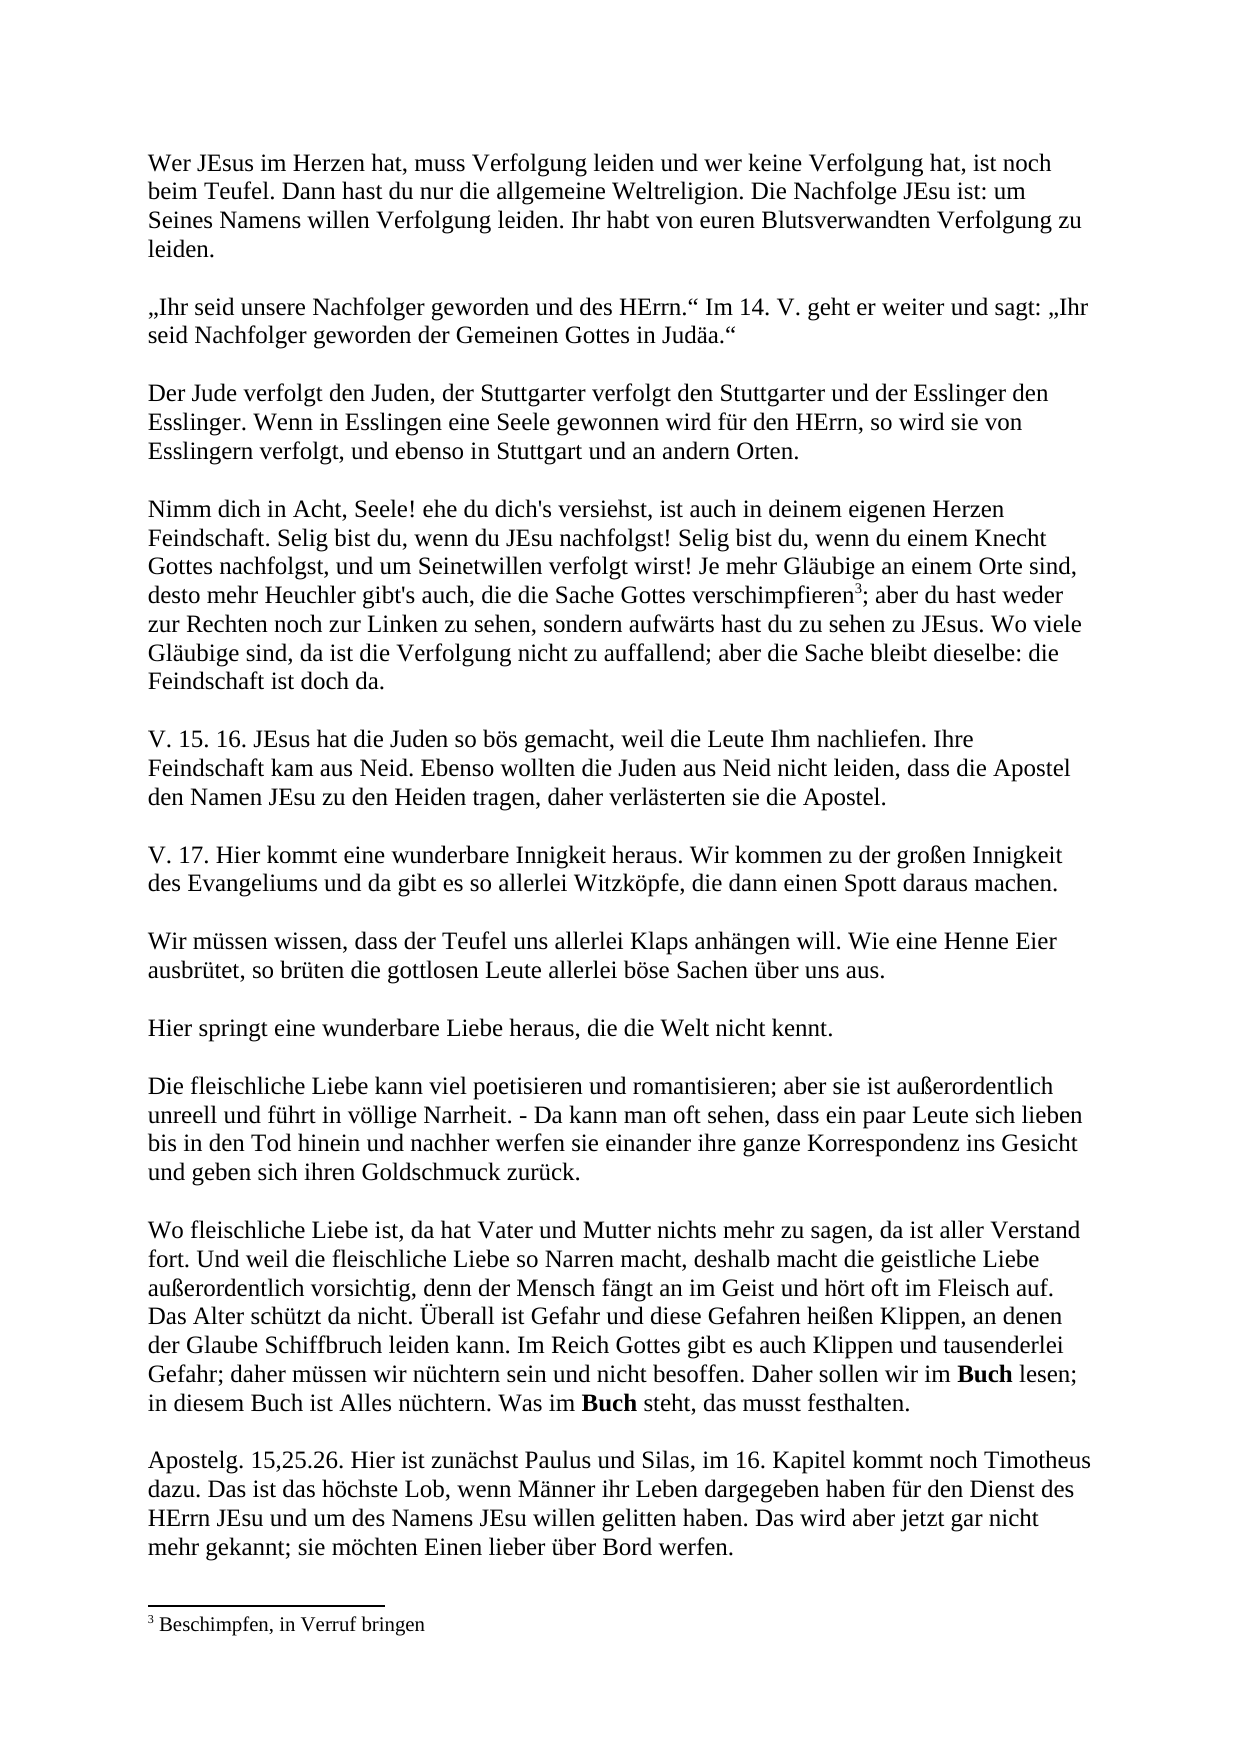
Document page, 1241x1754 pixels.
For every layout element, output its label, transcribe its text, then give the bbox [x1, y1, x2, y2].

text Wir müssen wissen, dass der Teufel uns allerlei Klaps anhängen will. Wie eine Henne Eier ausbrütet, so brüten die gottlosen Leute allerlei böse Sachen über uns aus. [148, 926, 1093, 984]
text Hier springt eine wunderbare Liebe heraus, die die Welt nicht kennt. [148, 1013, 1093, 1042]
text V. 15. 16. JEsus hat die Juden so bös gemacht, weil die Leute Ihm nachliefen. Ihre Feindschaft kam aus Neid. Ebenso wollten die Juden aus Neid nicht leiden, dass die Apostel den Namen JEsu zu den Heiden tragen, daher verlästerten sie die Apostel. [148, 724, 1093, 811]
text Die fleischliche Liebe kann viel poetisieren und romantisieren; aber sie ist außerordentlich unreell und führt in völlige Narrheit. - Da kann man oft sehen, dass ein paar Leute sich lieben bis in den Tod hinein und nachher werfen sie einander ihre ganze Korrespondenz ins Gesicht und geben sich ihren Goldschmuck zurück. [148, 1071, 1093, 1186]
text „Ihr seid unsere Nachfolger geworden und des HErrn.“ Im 14. V. geht er weiter und sagt: „Ihr seid Nachfolger geworden der Gemeinen Gottes in Judäa.“ [148, 292, 1093, 349]
text Der Jude verfolgt den Juden, der Stuttgarter verfolgt den Stuttgarter und der Esslinger den Esslinger. Wenn in Esslingen eine Seele gewonnen wird für den HErrn, so wird sie von Esslingern verfolgt, und ebenso in Stuttgart und an andern Orten. [148, 378, 1093, 465]
text Wo fleischliche Liebe ist, da hat Vater und Mutter nichts mehr zu sagen, da ist aller Verstand fort. Und weil die fleischliche Liebe so Narren macht, deshalb macht die geistliche Liebe außerordentlich vorsichtig, denn der Mensch fängt an im Geist und hört oft im Fleisch auf. Das Alter schützt da nicht. Überall ist Gefahr und diese Gefahren heißen Klippen, an denen der Glaube Schiffbruch leiden kann. Im Reich Gottes gibt es auch Klippen und tausenderlei Gefahr; daher müssen wir nüchtern sein und nicht besoffen. Daher sollen wir im Buch lesen; in diesem Buch ist Alles nüchtern. Was im Buch steht, das musst festhalten. [148, 1215, 1093, 1416]
text V. 17. Hier kommt eine wunderbare Innigkeit heraus. Wir kommen zu der großen Innigkeit des Evangeliums und da gibt es so allerlei Witzköpfe, die dann einen Spott daraus machen. [148, 840, 1093, 897]
text Apostelg. 15,25.26. Hier ist zunächst Paulus und Silas, im 16. Kapitel kommt noch Timotheus dazu. Das ist das höchste Lob, wenn Männer ihr Leben dargegeben haben für den Dienst des HErrn JEsu und um des Namens JEsu willen gelitten haben. Das wird aber jetzt gar nicht mehr gekannt; sie möchten Einen lieber über Bord werfen. [148, 1446, 1093, 1561]
text Wer JEsus im Herzen hat, muss Verfolgung leiden und wer keine Verfolgung hat, ist noch beim Teufel. Dann hast du nur die allgemeine Weltreligion. Die Nachfolge JEsu ist: um Seines Namens willen Verfolgung leiden. Ihr habt von euren Blutsverwandten Verfolgung zu leiden. [148, 148, 1093, 263]
text Nimm dich in Acht, Seele! ehe du dich's versiehst, ist auch in deinem eigenen Herzen Feindschaft. Selig bist du, wenn du JEsu nachfolgst! Selig bist du, wenn du einem Knecht Gottes nachfolgst, und um Seinetwillen verfolgt wirst! Je mehr Gläubige an einem Orte sind, desto mehr Heuchler gibt's auch, die die Sache Gottes verschimpfieren; aber du hast weder zur Rechten noch zur Linken zu sehen, sondern aufwärts hast du zu sehen zu JEsus. Wo viele Gläubige sind, da ist die Verfolgung nicht zu auffallend; aber die Sache bleibt dieselbe: die Feindschaft ist doch da. [148, 494, 1093, 695]
